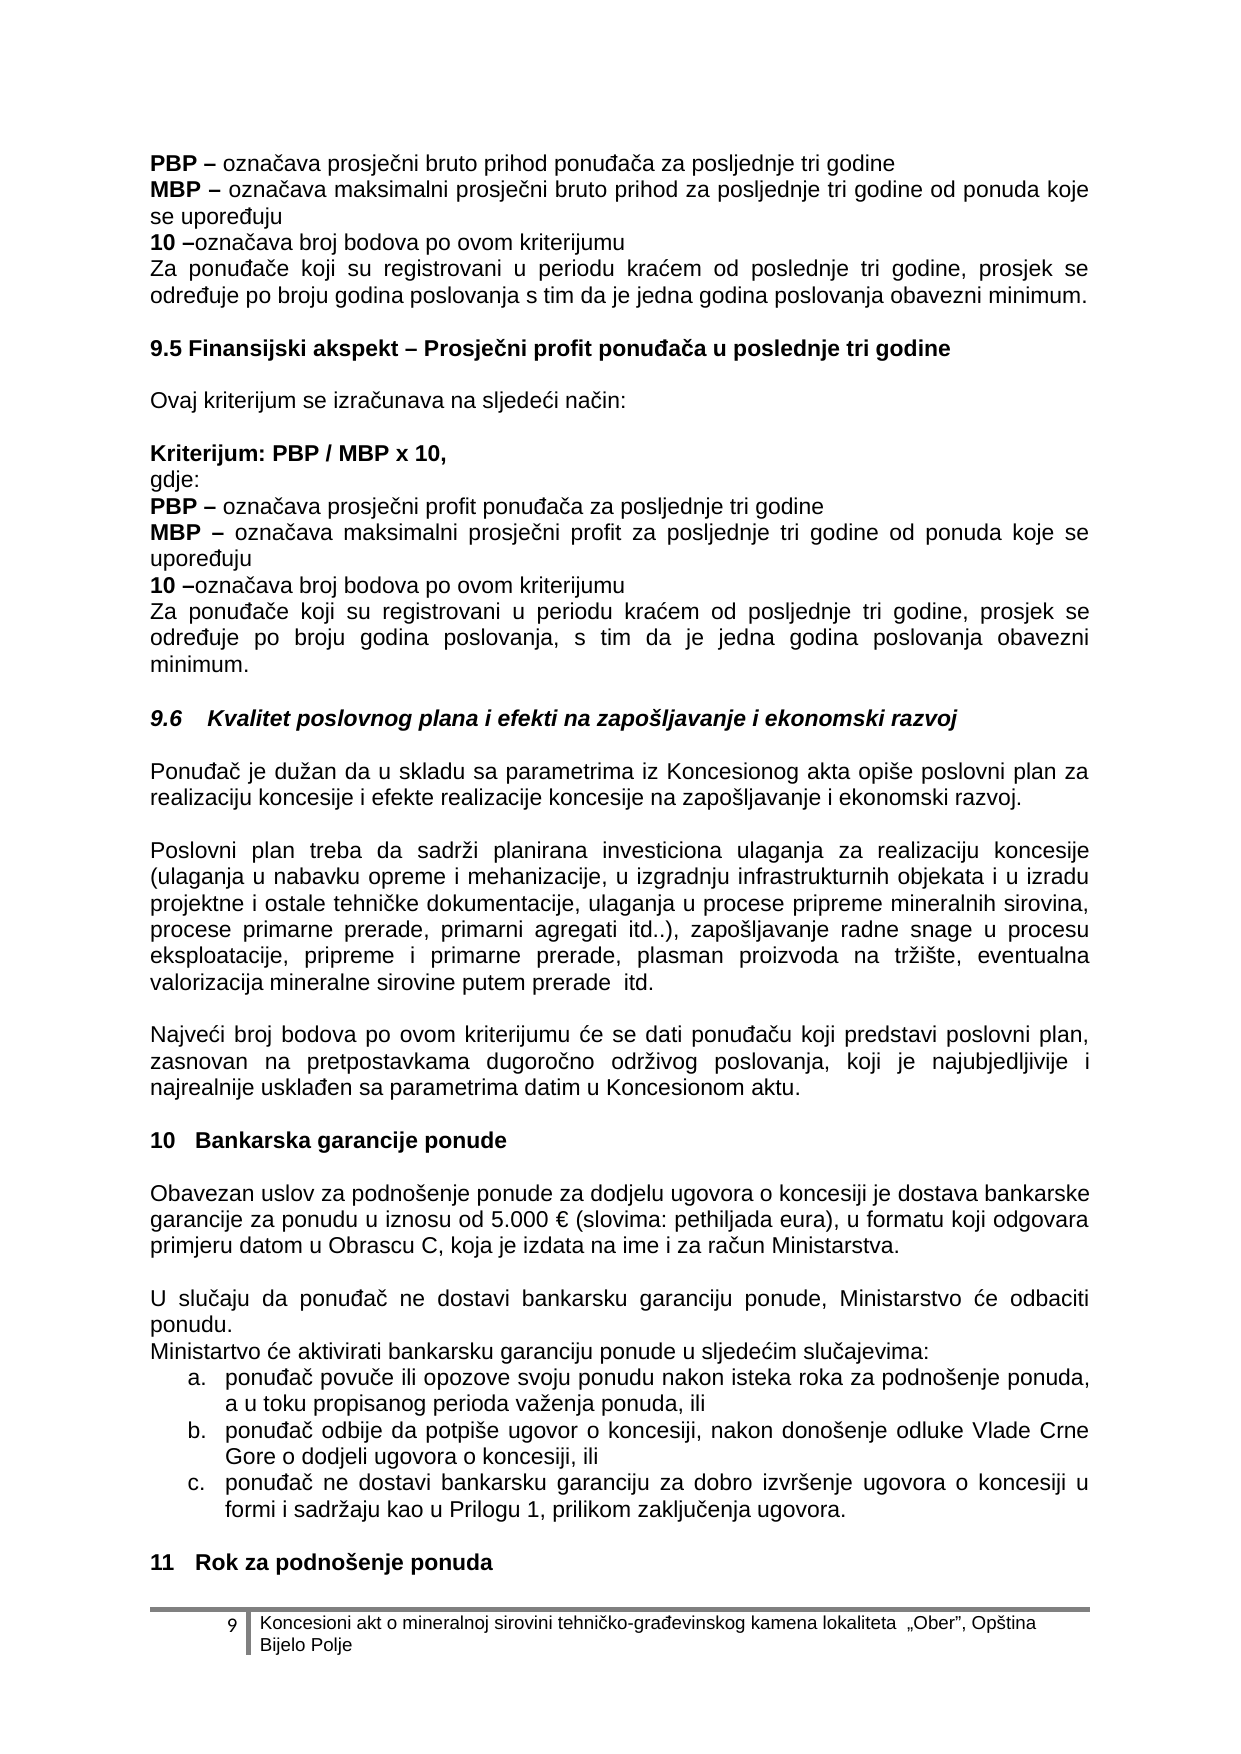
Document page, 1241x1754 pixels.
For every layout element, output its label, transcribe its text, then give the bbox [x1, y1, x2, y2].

text Kriterijum: PBP / MBP x 10, [150, 440, 1090, 466]
text MBP – označava maksimalni prosječni bruto prihod za posljednje tri godine od ponuda koje se upoređuju [150, 176, 1090, 229]
text Za ponuđače koji su registrovani u periodu kraćem od posljednje tri godine, prosjek se određuje po broju godina poslovanja, s tim da je jedna godina poslovanja obavezni minimum. [150, 598, 1090, 677]
text 10 –označava broj bodova po ovom kriterijumu [150, 229, 1090, 255]
list ponuđač odbije da potpiše ugovor o koncesiji, nakon donošenje odluke Vlade Crne Gore o dodjeli ugovora o koncesiji, ili [187, 1417, 1090, 1469]
text Ministartvo će aktivirati bankarsku garanciju ponude u sljedećim slučajevima: [150, 1338, 1090, 1364]
text Obavezan uslov za podnošenje ponude za dodjelu ugovora o koncesiji je dostava bankarske garancije za ponudu u iznosu od 5.000 € (slovima: pethiljada eura), u formatu koji odgovara primjeru datom u Obrascu C, koja je izdata na ime i za račun Ministarstva. [150, 1179, 1090, 1258]
subtitle 9.6 Kvalitet poslovnog plana i efekti na zapošljavanje i ekonomski razvoj [150, 705, 1090, 731]
text MBP – označava maksimalni prosječni profit za posljednje tri godine od ponuda koje se upoređuju [150, 519, 1090, 572]
list ponuđač povuče ili opozove svoju ponudu nakon isteka roka za podnošenje ponuda, a u toku propisanog perioda važenja ponuda, ili [187, 1364, 1090, 1417]
subtitle Bankarska garancije ponude [150, 1127, 1090, 1153]
text 9.5 Finansijski akspekt – Prosječni profit ponuđača u poslednje tri godine [150, 334, 1090, 361]
text gdje: [150, 466, 1090, 493]
list ponuđač ne dostavi bankarsku garanciju za dobro izvršenje ugovora o koncesiji u formi i sadržaju kao u Prilogu 1, prilikom zaključenja ugovora. [187, 1469, 1090, 1522]
text PBP – označava prosječni profit ponuđača za posljednje tri godine [150, 493, 1090, 519]
text Poslovni plan treba da sadrži planirana investiciona ulaganja za realizaciju koncesije (ulaganja u nabavku opreme i mehanizacije, u izgradnju infrastrukturnih objekata i u izradu projektne i ostale tehničke dokumentacije, ulaganja u procese pripreme mineralnih sirovina, procese primarne prerade, primarni agregati itd..), zapošljavanje radne snage u procesu eksploatacije, pripreme i primarne prerade, plasman proizvoda na tržište, eventualna valorizacija mineralne sirovine putem prerade itd. [150, 837, 1090, 995]
text Ponuđač je dužan da u skladu sa parametrima iz Koncesionog akta opiše poslovni plan za realizaciju koncesije i efekte realizacije koncesije na zapošljavanje i ekonomski razvoj. [150, 758, 1090, 811]
text U slučaju da ponuđač ne dostavi bankarsku garanciju ponude, Ministarstvo će odbaciti ponudu. [150, 1285, 1090, 1338]
text PBP – označava prosječni bruto prihod ponuđača za posljednje tri godine [150, 150, 1090, 176]
text Ovaj kriterijum se izračunava na sljedeći način: [150, 387, 1090, 413]
text 10 –označava broj bodova po ovom kriterijumu [150, 572, 1090, 598]
text Najveći broj bodova po ovom kriterijumu će se dati ponuđaču koji predstavi poslovni plan, zasnovan na pretpostavkama dugoročno održivog poslovanja, koji je najubjedljivije i najrealnije usklađen sa parametrima datim u Koncesionom aktu. [150, 1021, 1090, 1100]
subtitle Rok za podnošenje ponuda [150, 1548, 1090, 1575]
text Za ponuđače koji su registrovani u periodu kraćem od poslednje tri godine, prosjek se određuje po broju godina poslovanja s tim da je jedna godina poslovanja obavezni minimum. [150, 255, 1090, 308]
